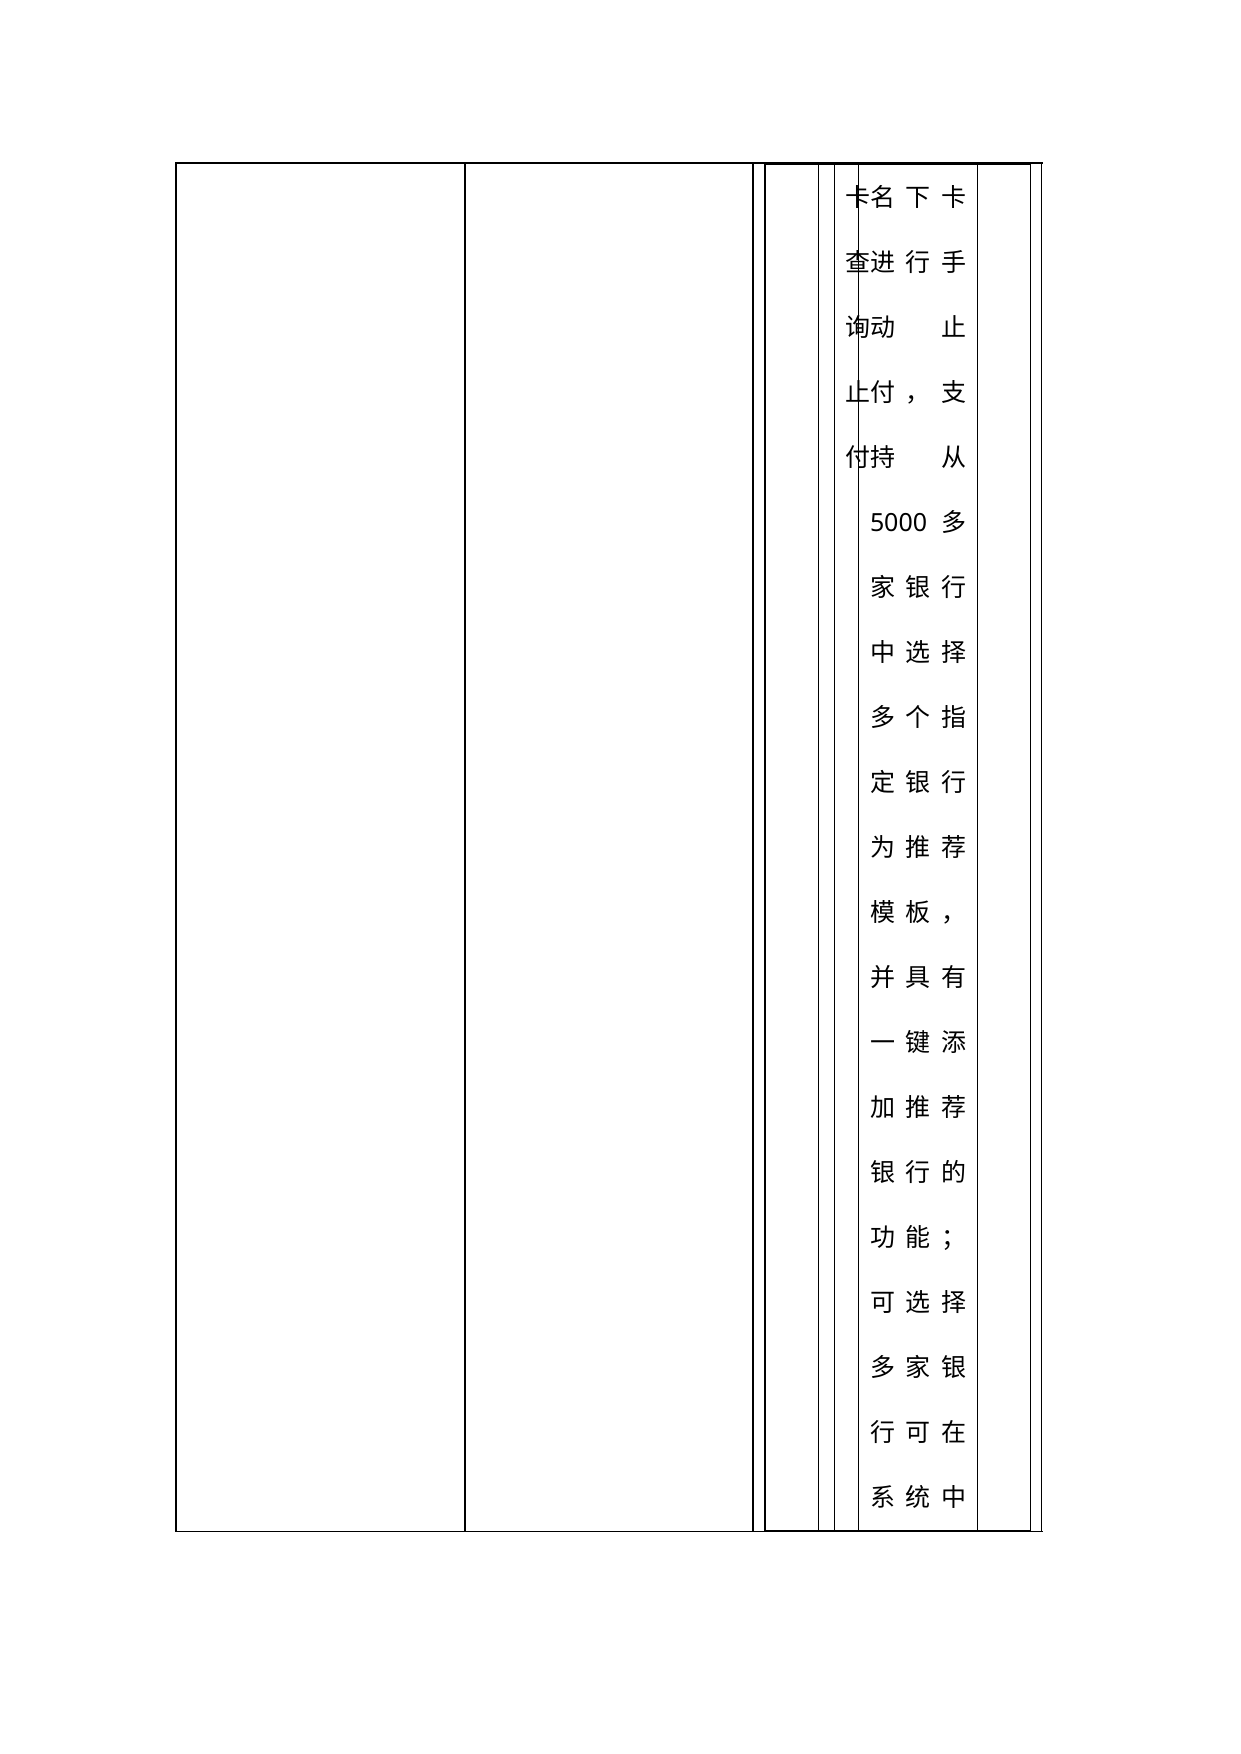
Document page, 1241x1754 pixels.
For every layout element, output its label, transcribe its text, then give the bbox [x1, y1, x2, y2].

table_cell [766, 165, 818, 1530]
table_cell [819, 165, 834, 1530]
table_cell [859, 165, 977, 1530]
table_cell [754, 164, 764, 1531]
table_cell [466, 164, 752, 1531]
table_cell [978, 165, 1030, 1530]
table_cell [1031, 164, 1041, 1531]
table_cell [835, 165, 858, 1530]
table_cell 1 [177, 164, 464, 1531]
